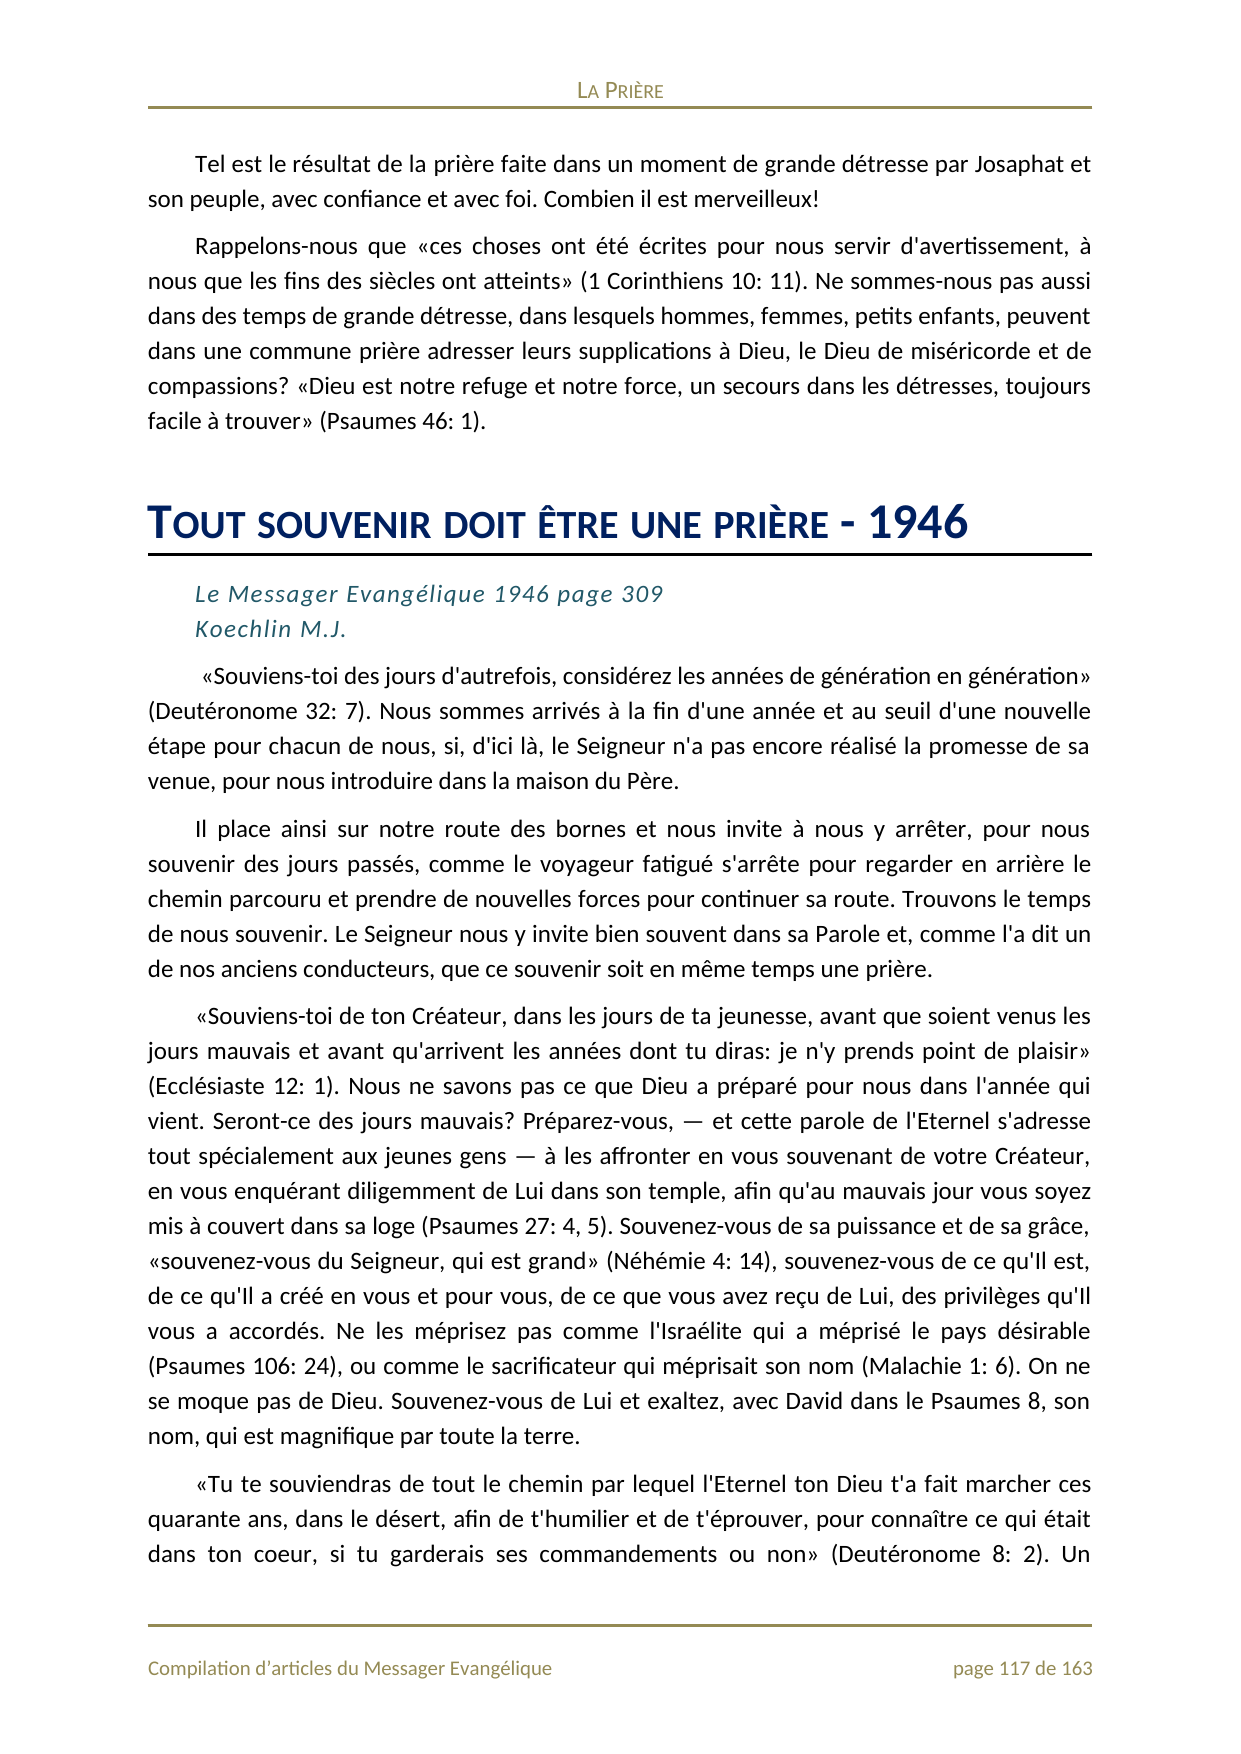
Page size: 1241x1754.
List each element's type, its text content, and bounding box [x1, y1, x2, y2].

text Il place ainsi sur notre route des bornes et nous invite à nous y arrêter, pour nous souvenir des jours passés, comme le voyageur fatigué s'arrête pour regarder en arrière le chemin parcouru et prendre de nouvelles forces pour continuer sa route. Trouvons le temps de nous souvenir. Le Seigneur nous y invite bien souvent dans sa Parole et, comme l'a dit un de nos anciens conducteurs, que ce souvenir soit en même temps une prière. [148, 813, 1092, 983]
text Tel est le résultat de la prière faite dans un moment de grande détresse par Josaphat et son peuple, avec confiance et avec foi. Combien il est merveilleux! [148, 148, 1092, 213]
text «Souviens-toi des jours d'autrefois, considérez les années de génération en génération» (Deutéronome 32: 7). Nous sommes arrivés à la fin d'une année et au seuil d'une nouvelle étape pour chacun de nous, si, d'ici là, le Seigneur n'a pas encore réalisé la promesse de sa venue, pour nous introduire dans la maison du Père. [148, 661, 1092, 796]
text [148, 1468, 1092, 1568]
subtitle Le Messager Evangélique 1946 page 309 [148, 578, 1092, 608]
text «Souviens-toi de ton Créateur, dans les jours de ta jeunesse, avant que soient venus les jours mauvais et avant qu'arrivent les années dont tu diras: je n'y prends point de plaisir» (Ecclésiaste 12: 1). Nous ne savons pas ce que Dieu a préparé pour nous dans l'année qui vient. Seront-ce des jours mauvais? Préparez-vous, — et cette parole de l'Eternel s'adresse tout spécialement aux jeunes gens — à les affronter en vous souvenant de votre Créateur, en vous enquérant diligemment de Lui dans son temple, afin qu'au mauvais jour vous soyez mis à couvert dans sa loge (Psaumes 27: 4, 5). Souvenez-vous de sa puissance et de sa grâce, «souvenez-vous du Seigneur, qui est grand» (Néhémie 4: 14), souvenez-vous de ce qu'Il est, de ce qu'Il a créé en vous et pour vous, de ce que vous avez reçu de Lui, des privilèges qu'Il vous a accordés. Ne les méprisez pas comme l'Israélite qui a méprisé le pays désirable (Psaumes 106: 24), ou comme le sacrificateur qui méprisait son nom (Malachie 1: 6). On ne se moque pas de Dieu. Souvenez-vous de Lui et exaltez, avec David dans le Psaumes 8, son nom, qui est magnifique par toute la terre. [148, 1001, 1092, 1451]
subtitle Koechlin M.J. [148, 613, 1092, 643]
text Rappelons-nous que «ces choses ont été écrites pour nous servir d'avertissement, à nous que les fins des siècles ont atteints» (1 Corinthiens 10: 11). Ne sommes-nous pas aussi dans des temps de grande détresse, dans lesquels hommes, femmes, petits enfants, peuvent dans une commune prière adresser leurs supplications à Dieu, le Dieu de miséricorde et de compassions? «Dieu est notre refuge et notre force, un secours dans les détresses, toujours facile à trouver» (Psaumes 46: 1). [148, 230, 1092, 436]
subtitle Tout souvenir doit être une prière - 1946 [148, 490, 1092, 553]
